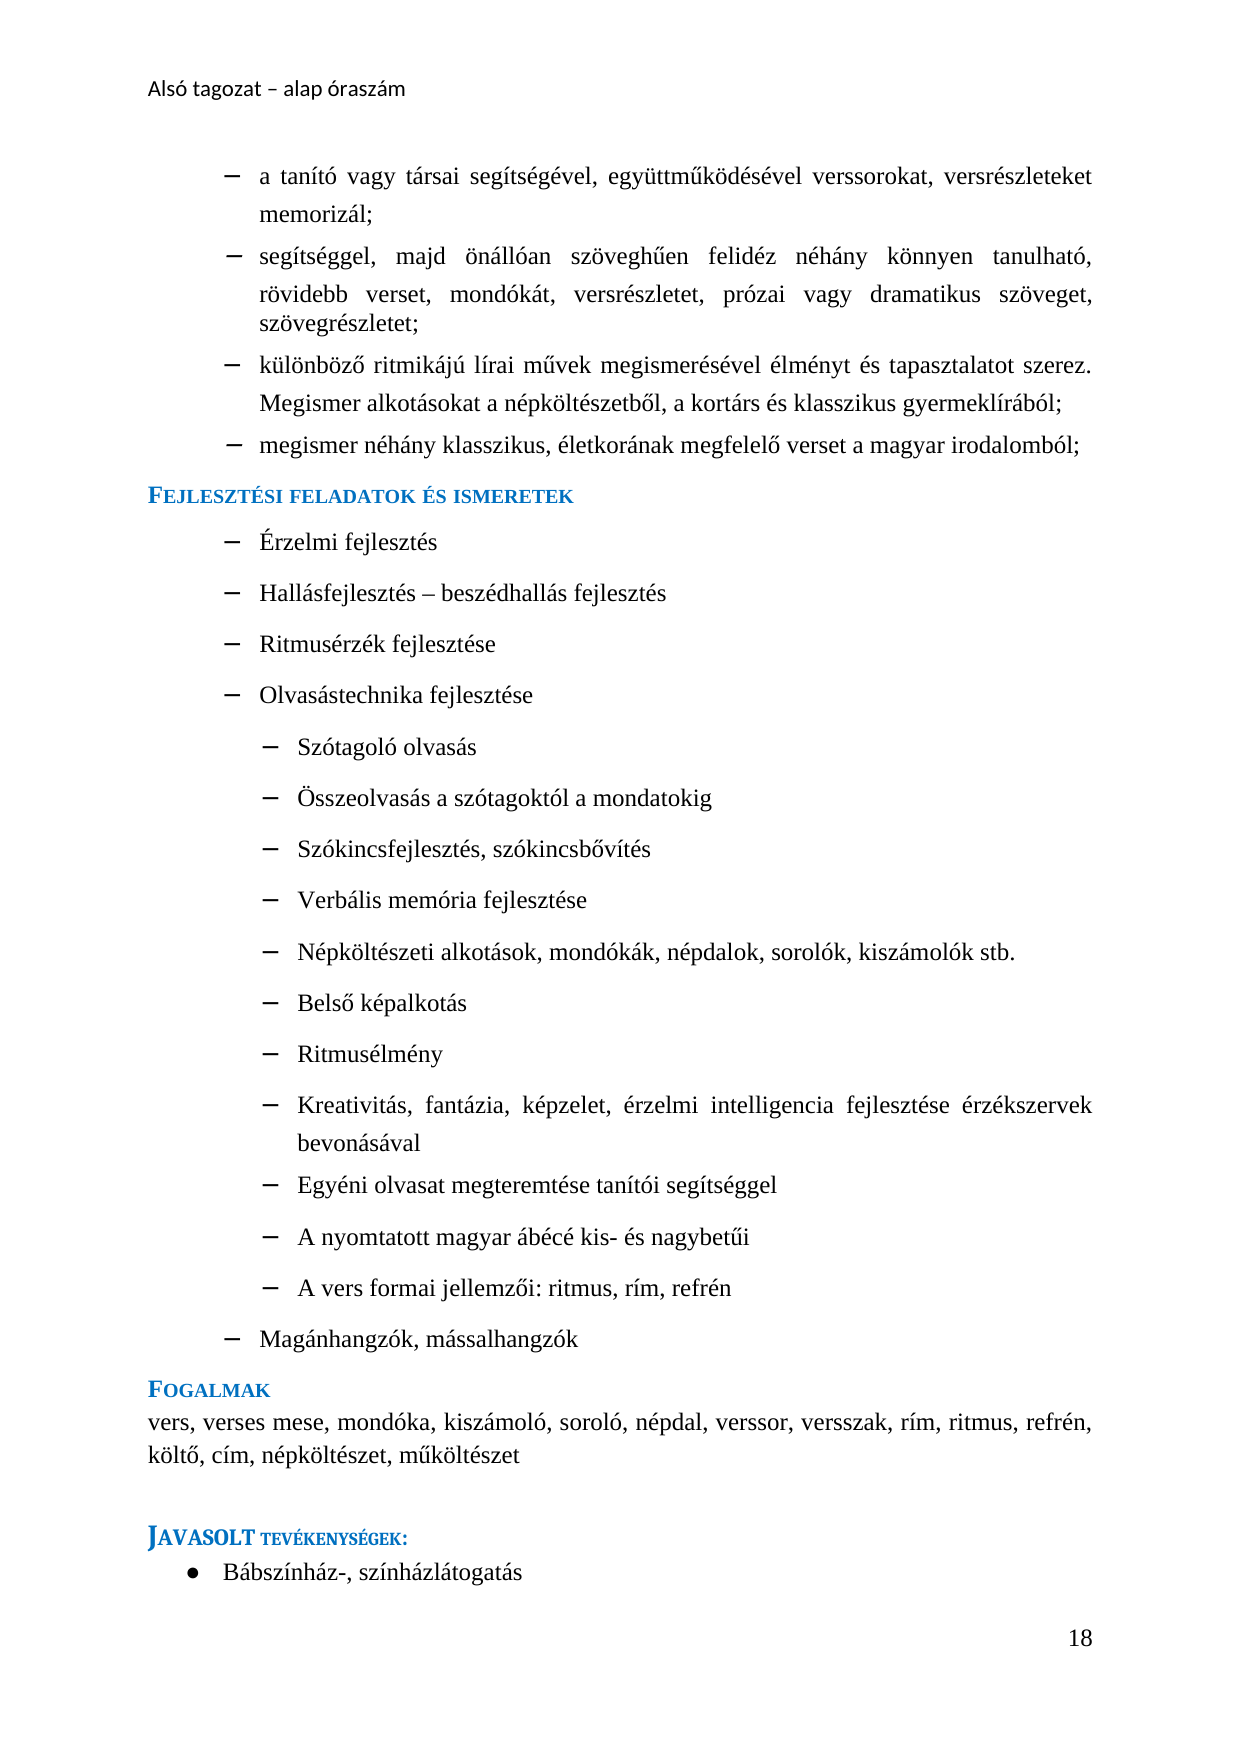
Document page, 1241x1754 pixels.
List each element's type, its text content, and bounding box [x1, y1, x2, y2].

list Ritmusérzék fejlesztése [222, 616, 1093, 667]
subtitle Fogalmak [148, 1374, 1093, 1403]
list Bábszínház-, színházlátogatás [185, 1557, 1093, 1586]
list Kreativitás, fantázia, képzelet, érzelmi intelligencia fejlesztése érzékszervek bevonásával [260, 1077, 1093, 1157]
list A vers formai jellemzői: ritmus, rím, refrén [260, 1259, 1093, 1311]
list Belső képalkotás [260, 974, 1093, 1026]
list Magánhangzók, mássalhangzók [222, 1311, 1093, 1362]
list Összeolvasás a szótagoktól a mondatokig [260, 769, 1093, 821]
list Verbális memória fejlesztése [260, 872, 1093, 923]
list Szótagoló olvasás [260, 718, 1093, 769]
list megismer néhány klasszikus, életkorának megfelelő verset a magyar irodalomból; [222, 416, 1093, 468]
list segítséggel, majd önállóan szöveghűen felidéz néhány könnyen tanulható, rövidebb verset, mondókát, versrészletet, prózai vagy dramatikus szöveget, szövegrészletet; [222, 228, 1093, 336]
list Hallásfejlesztés – beszédhallás fejlesztés [222, 564, 1093, 616]
list Ritmusélmény [260, 1026, 1093, 1077]
list Szókincsfejlesztés, szókincsbővítés [260, 821, 1093, 872]
list Egyéni olvasat megteremtése tanítói segítséggel [260, 1157, 1093, 1208]
list A nyomtatott magyar ábécé kis- és nagybetűi [260, 1208, 1093, 1259]
text vers, verses mese, mondóka, kiszámoló, soroló, népdal, verssor, versszak, rím, ritmus, refrén, költő, cím, népköltészet, műköltészet [148, 1407, 1093, 1469]
list Érzelmi fejlesztés [222, 513, 1093, 564]
subtitle Javasolt tevékenységek: [148, 1519, 1093, 1552]
list különböző ritmikájú lírai művek megismerésével élményt és tapasztalatot szerez. Megismer alkotásokat a népköltészetből, a kortárs és klasszikus gyermeklírából; [222, 336, 1093, 416]
list a tanító vagy társai segítségével, együttműködésével verssorokat, versrészleteket memorizál; [222, 148, 1093, 228]
list Népköltészeti alkotások, mondókák, népdalok, sorolók, kiszámolók stb. [260, 923, 1093, 974]
list Olvasástechnika fejlesztése [222, 667, 1093, 718]
subtitle Fejlesztési feladatok és ismeretek [148, 480, 1093, 509]
